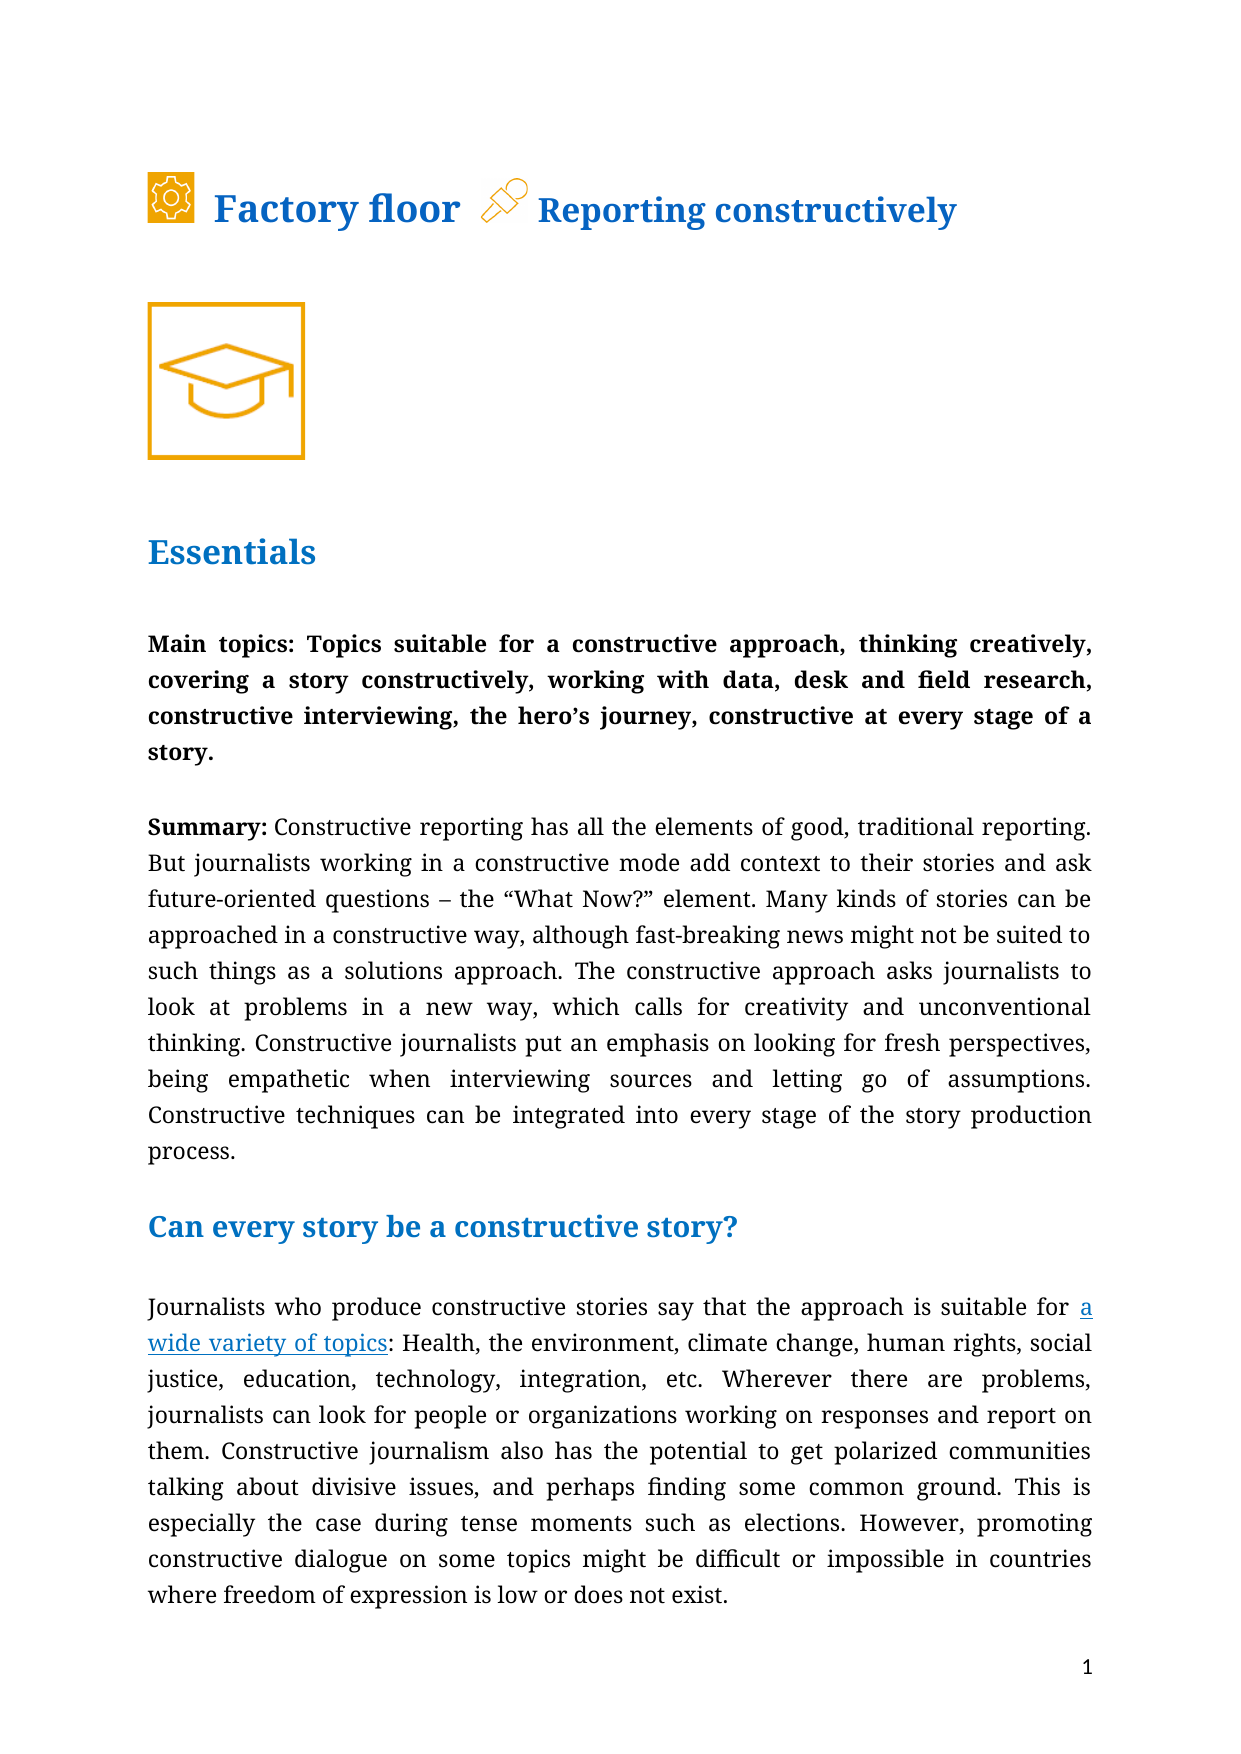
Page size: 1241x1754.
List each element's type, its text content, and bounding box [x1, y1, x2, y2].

text Main topics: Topics suitable for a constructive approach, thinking creatively, covering a story constructively, working with data, desk and field research, constructive interviewing, the hero’s journey, constructive at every stage of a story. [148, 628, 1093, 767]
picture [480, 178, 528, 223]
subtitle Factory floor Reporting constructively [148, 172, 1093, 233]
subtitle Essentials [148, 529, 1093, 574]
text Summary: Constructive reporting has all the elements of good, traditional reporting. But journalists working in a constructive mode add context to their stories and ask future-oriented questions – the “What Now?” element. Many kinds of stories can be approached in a constructive way, although fast-breaking news might not be suited to such things as a solutions approach. The constructive approach asks journalists to look at problems in a new way, which calls for creativity and unconventional thinking. Constructive journalists put an emphasis on looking for fresh perspectives, being empathetic when interviewing sources and letting go of assumptions. Constructive techniques can be integrated into every stage of the story production process. [148, 811, 1093, 1166]
picture [147, 302, 306, 460]
text Journalists who produce constructive stories say that the approach is suitable for a wide variety of topics: Health, the environment, climate change, human rights, social justice, education, technology, integration, etc. Wherever there are problems, journalists can look for people or organizations working on responses and report on them. Constructive journalism also has the potential to get polarized communities talking about divisive issues, and perhaps finding some common ground. This is especially the case during tense moments such as elections. However, promoting constructive dialogue on some topics might be difficult or impossible in countries where freedom of expression is low or does not exist. [148, 1291, 1093, 1610]
picture [147, 172, 195, 223]
text Can every story be a constructive story? [148, 1207, 1093, 1246]
